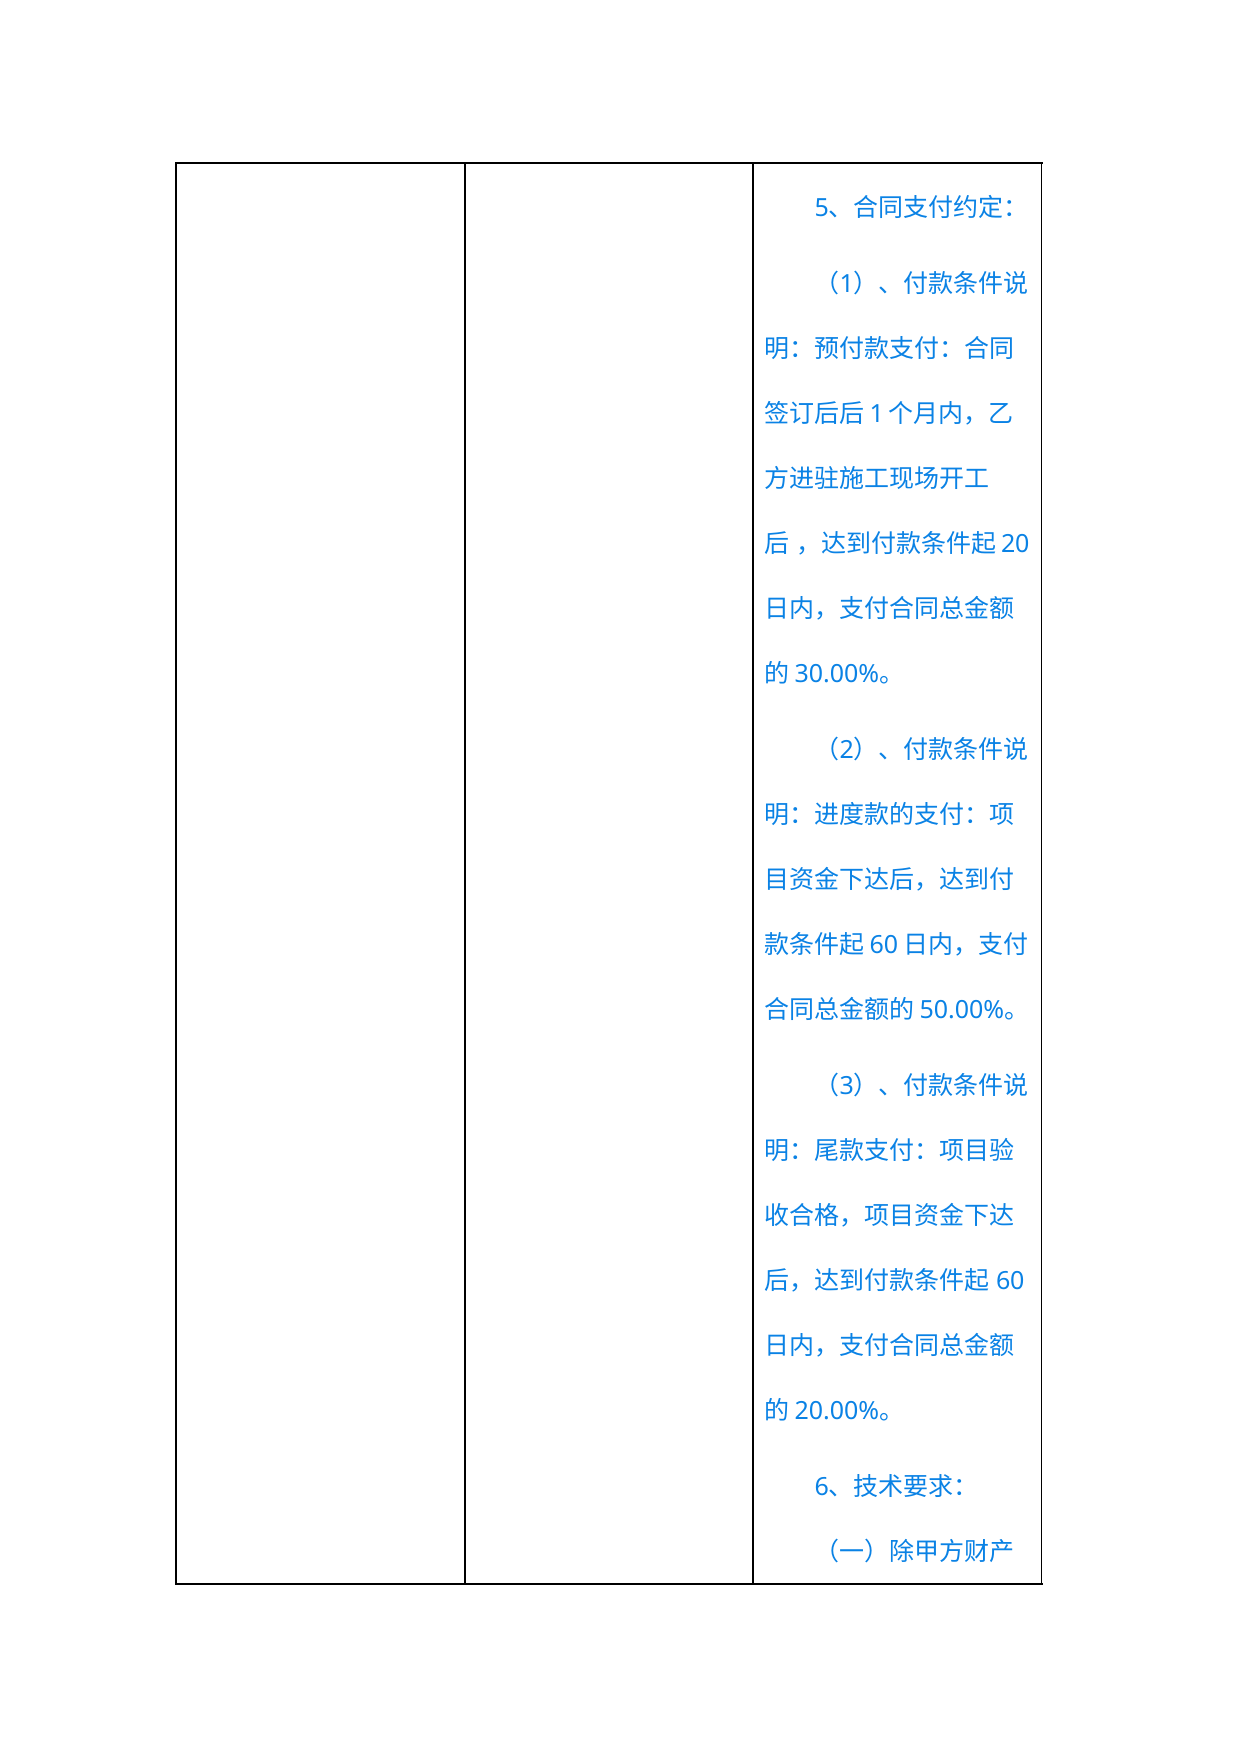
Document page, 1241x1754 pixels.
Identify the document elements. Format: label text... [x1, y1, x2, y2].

table_cell 1 [177, 164, 464, 1583]
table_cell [754, 164, 1041, 1583]
table_cell [466, 164, 752, 1583]
